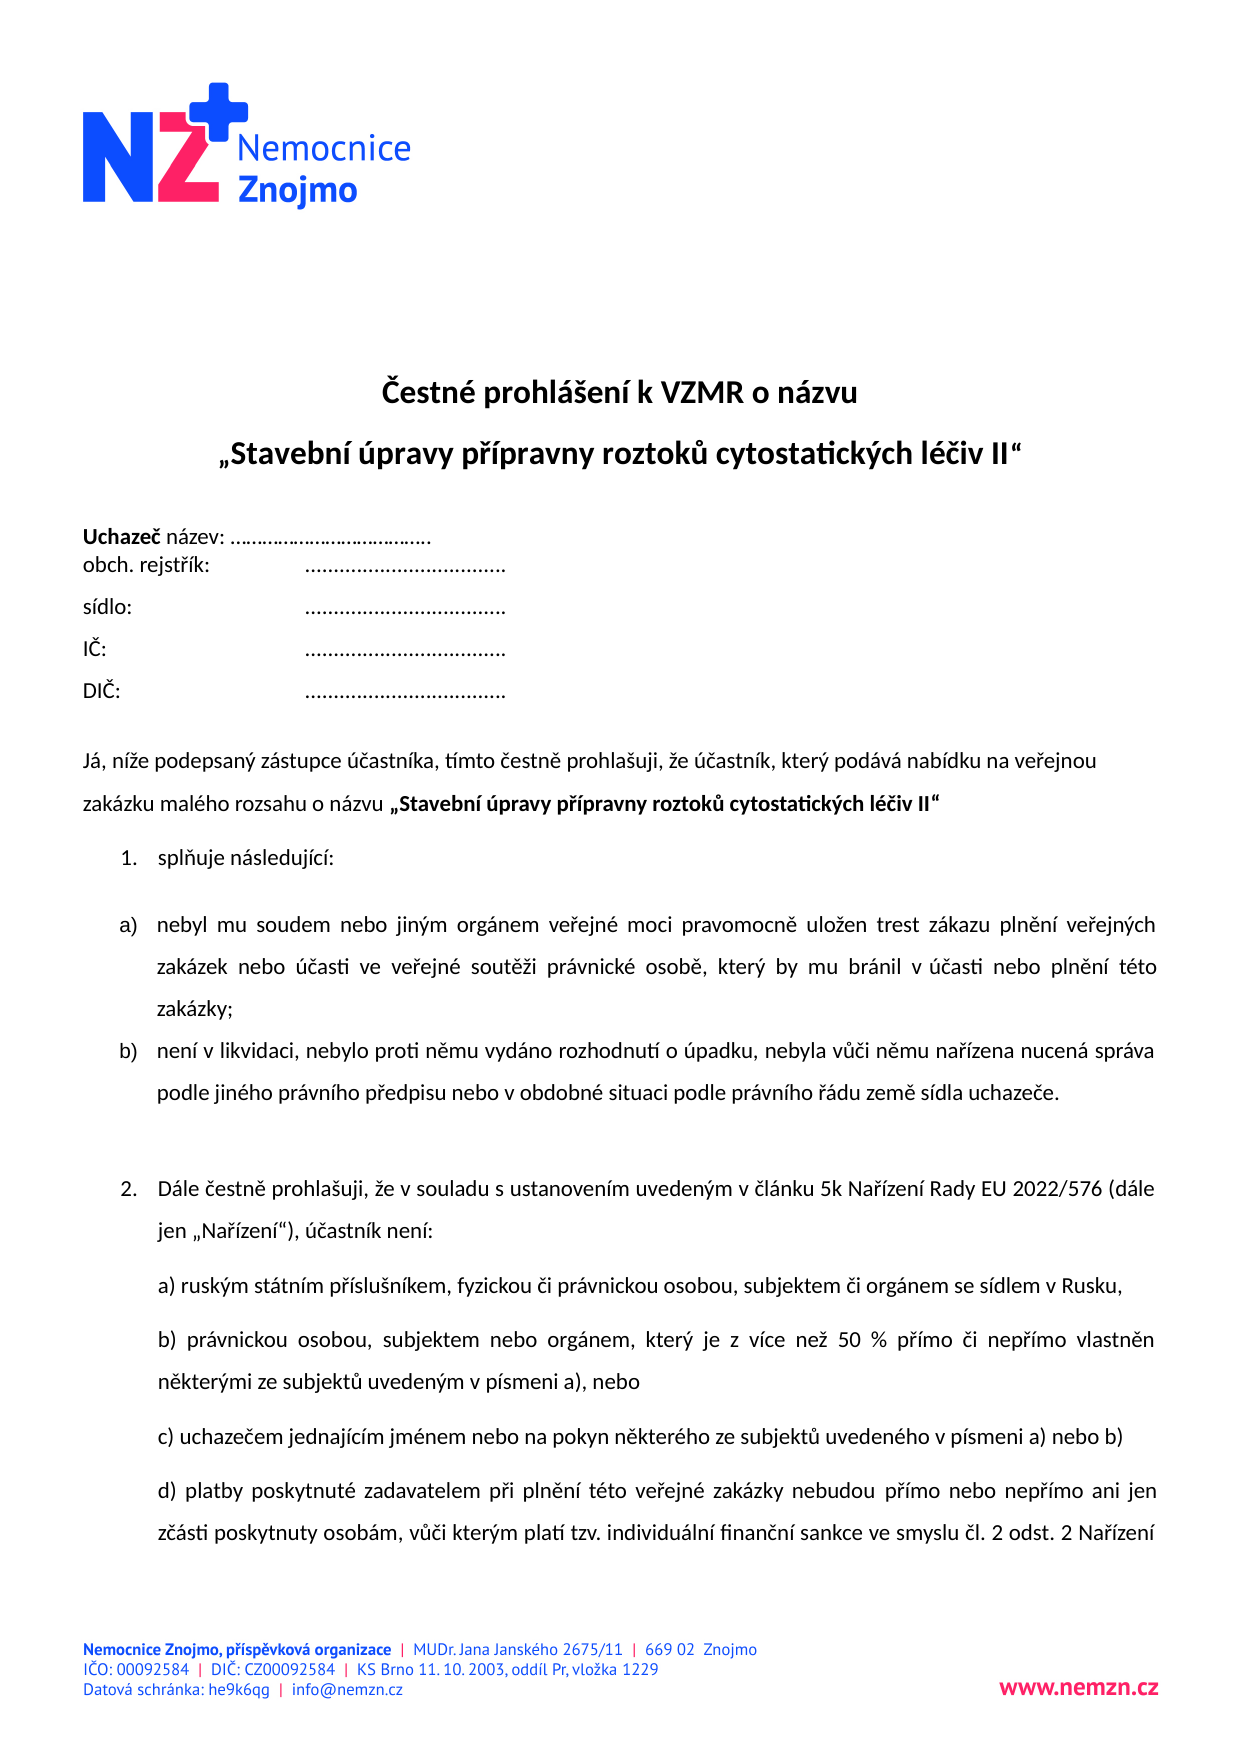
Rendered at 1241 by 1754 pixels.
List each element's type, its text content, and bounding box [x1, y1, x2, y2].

text IČ: ................................... [83, 634, 1157, 662]
text DIČ: ................................... [83, 676, 1157, 704]
text Čestné prohlášení k VZMR o názvu [83, 371, 1157, 412]
list Dále čestně prohlašuji, že v souladu s ustanovením uvedeným v článku 5k Nařízení Rady EU 2022/576 (dále jen „Nařízení“), účastník není: [120, 1174, 1157, 1244]
list nebyl mu soudem nebo jiným orgánem veřejné moci pravomocně uložen trest zákazu plnění veřejných zakázek nebo účasti ve veřejné soutěži právnické osobě, který by mu bránil v účasti nebo plnění této zakázky; [119, 910, 1157, 1022]
picture [0, 1631, 1241, 1754]
picture [0, 0, 1241, 221]
text „Stavební úpravy přípravny roztoků cytostatických léčiv II“ [83, 432, 1157, 473]
text a) ruským státním příslušníkem, fyzickou či právnickou osobou, subjektem či orgánem se sídlem v Rusku, [158, 1271, 1157, 1299]
text obch. rejstřík: ................................... [83, 550, 1157, 578]
text sídlo: ................................... [83, 592, 1157, 620]
text b) právnickou osobou, subjektem nebo orgánem, který je z více než 50 % přímo či nepřímo vlastněn některými ze subjektů uvedeným v písmeni a), nebo [158, 1325, 1157, 1395]
list splňuje následující: [120, 843, 1157, 871]
text Já, níže podepsaný zástupce účastníka, tímto čestně prohlašuji, že účastník, který podává nabídku na veřejnou zakázku malého rozsahu o názvu „Stavební úpravy přípravny roztoků cytostatických léčiv II“ [83, 747, 1157, 817]
text c) uchazečem jednajícím jménem nebo na pokyn některého ze subjektů uvedeného v písmeni a) nebo b) [158, 1422, 1157, 1450]
list není v likvidaci, nebylo proti němu vydáno rozhodnutí o úpadku, nebyla vůči němu nařízena nucená správa podle jiného právního předpisu nebo v obdobné situaci podle právního řádu země sídla uchazeče. [119, 1036, 1157, 1106]
